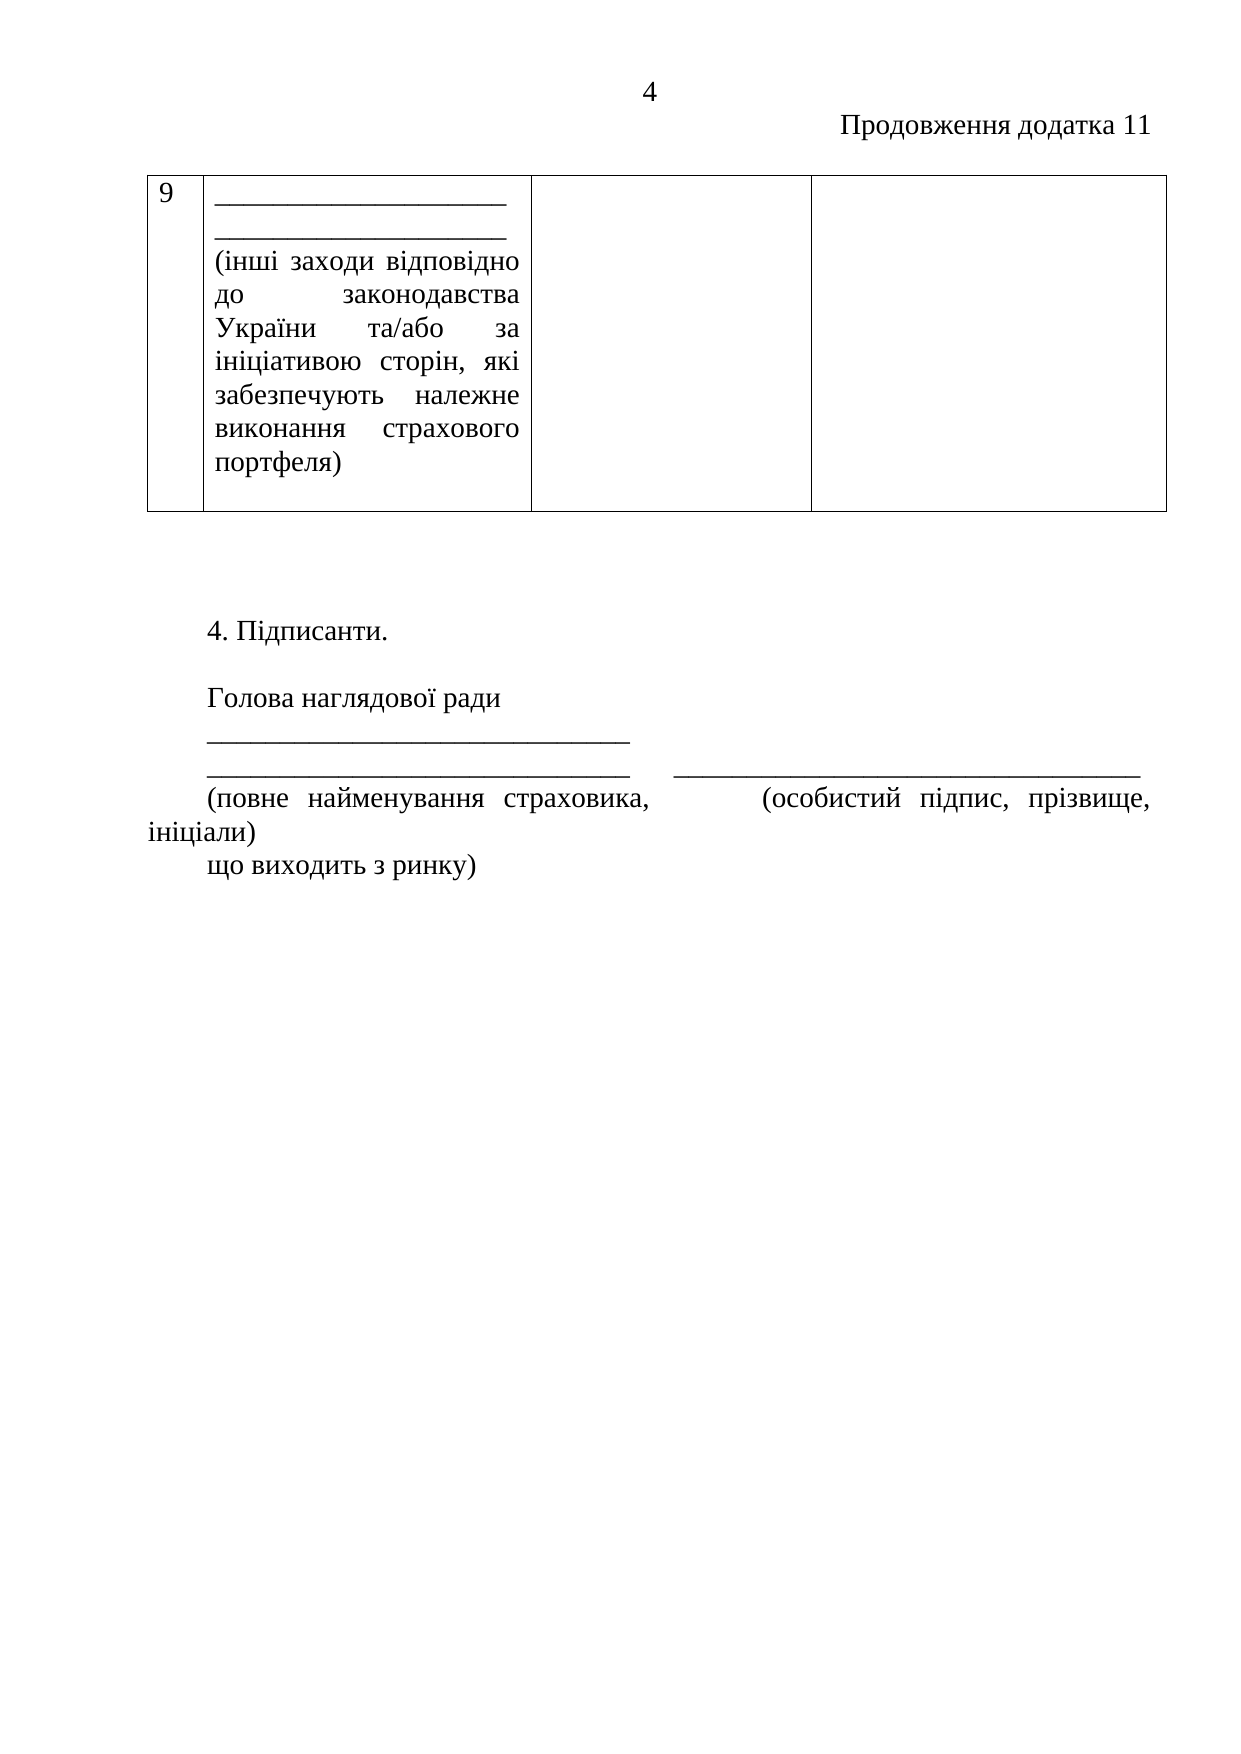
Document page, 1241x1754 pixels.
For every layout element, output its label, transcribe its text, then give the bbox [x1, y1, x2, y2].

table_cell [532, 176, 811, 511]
text _____________________________ [148, 713, 1152, 747]
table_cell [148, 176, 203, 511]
text _____________________________ ________________________________ [148, 747, 1152, 780]
text (повне найменування страховика, (особистий підпис, прізвище, ініціали) [148, 780, 1152, 847]
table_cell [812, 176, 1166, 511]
text Голова наглядової ради [148, 680, 1152, 713]
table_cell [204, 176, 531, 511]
text що виходить з ринку) [148, 847, 1152, 881]
text 4. Підписанти. [148, 613, 1152, 646]
